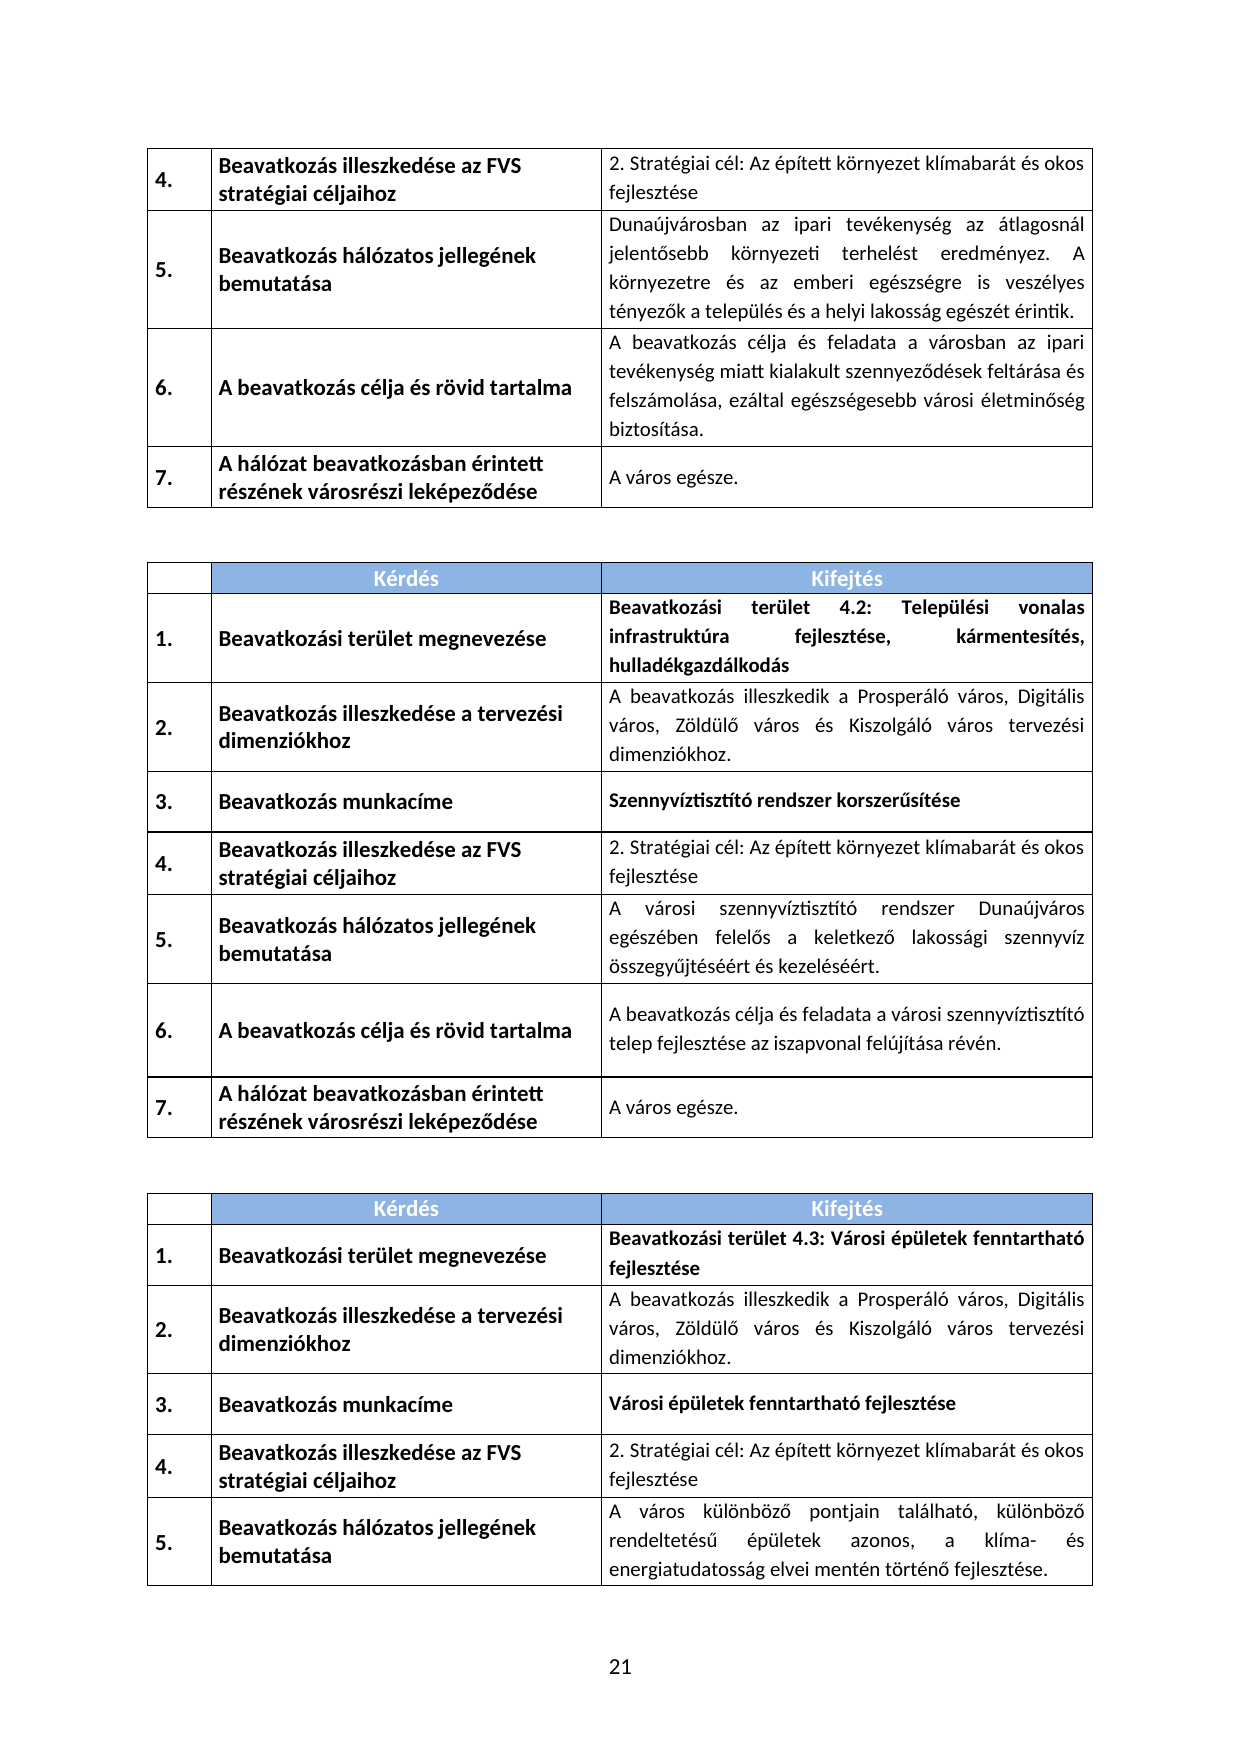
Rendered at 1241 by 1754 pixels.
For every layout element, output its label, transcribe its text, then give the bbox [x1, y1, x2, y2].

table_cell 6. [148, 984, 211, 1076]
table_cell Beavatkozási terület megnevezése [212, 1225, 601, 1285]
table_cell A beavatkozás célja és feladata a városi szennyvíztisztító telep fejlesztése az iszapvonal felújítása révén. [602, 984, 1092, 1076]
table_cell A beavatkozás célja és feladata a városban az ipari tevékenység miatt kialakult szennyeződések feltárása és felszámolása, ezáltal egészségesebb városi életminőség biztosítása. [602, 329, 1092, 446]
table_cell 3. [148, 1374, 211, 1434]
table_cell 5. [148, 895, 211, 983]
table_cell 4. [148, 833, 211, 894]
table_cell Városi épületek fenntartható fejlesztése [602, 1374, 1092, 1434]
table_cell A város különböző pontjain található, különböző rendeltetésű épületek azonos, a klíma- és energiatudatosság elvei mentén történő fejlesztése. [602, 1498, 1092, 1585]
table_cell Beavatkozási terület 4.3: Városi épületek fenntartható fejlesztése [602, 1225, 1092, 1285]
table_cell 3. [148, 772, 211, 831]
table_cell 5. [148, 211, 211, 328]
table_cell 7. [148, 447, 211, 507]
table_cell 2. Stratégiai cél: Az épített környezet klímabarát és okos fejlesztése [602, 149, 1092, 210]
table_cell Beavatkozás hálózatos jellegének bemutatása [212, 211, 601, 328]
table_cell 4. [148, 149, 211, 210]
table_header Kérdés [212, 1194, 601, 1224]
table_cell Szennyvíztisztító rendszer korszerűsítése [602, 772, 1092, 831]
table_cell 1. [148, 1225, 211, 1285]
table_header Kérdés [212, 563, 601, 593]
table_cell A hálózat beavatkozásban érintett részének városrészi leképeződése [212, 447, 601, 507]
table_cell A város egésze. [602, 1078, 1092, 1137]
table_cell Dunaújvárosban az ipari tevékenység az átlagosnál jelentősebb környezeti terhelést eredményez. A környezetre és az emberi egészségre is veszélyes tényezők a település és a helyi lakosság egészét érintik. [602, 211, 1092, 328]
table_cell 4. [148, 1435, 211, 1497]
table_header [148, 563, 211, 593]
table_cell A beavatkozás célja és rövid tartalma [212, 329, 601, 446]
table_header [148, 1194, 211, 1224]
table_cell 2. Stratégiai cél: Az épített környezet klímabarát és okos fejlesztése [602, 833, 1092, 894]
table_cell Beavatkozás munkacíme [212, 772, 601, 831]
table_cell 2. [148, 683, 211, 771]
table_cell Beavatkozási terület megnevezése [212, 594, 601, 682]
table_cell Beavatkozás illeszkedése az FVS stratégiai céljaihoz [212, 833, 601, 894]
table_cell Beavatkozás munkacíme [212, 1374, 601, 1434]
table_cell A beavatkozás illeszkedik a Prosperáló város, Digitális város, Zöldülő város és Kiszolgáló város tervezési dimenziókhoz. [602, 683, 1092, 771]
table_cell Beavatkozás illeszkedése az FVS stratégiai céljaihoz [212, 149, 601, 210]
table_cell 2. [148, 1286, 211, 1373]
table_cell Beavatkozási terület 4.2: Települési vonalas infrastruktúra fejlesztése, kármentesítés, hulladékgazdálkodás [602, 594, 1092, 682]
table_cell 7. [148, 1078, 211, 1137]
table_header Kifejtés [602, 1194, 1092, 1224]
table_cell Beavatkozás hálózatos jellegének bemutatása [212, 895, 601, 983]
table_cell 6. [148, 329, 211, 446]
table_cell A városi szennyvíztisztító rendszer Dunaújváros egészében felelős a keletkező lakossági szennyvíz összegyűjtéséért és kezeléséért. [602, 895, 1092, 983]
table_cell A hálózat beavatkozásban érintett részének városrészi leképeződése [212, 1078, 601, 1137]
table_cell Beavatkozás illeszkedése a tervezési dimenziókhoz [212, 683, 601, 771]
table_cell 5. [148, 1498, 211, 1585]
table_cell A beavatkozás illeszkedik a Prosperáló város, Digitális város, Zöldülő város és Kiszolgáló város tervezési dimenziókhoz. [602, 1286, 1092, 1373]
table_cell Beavatkozás hálózatos jellegének bemutatása [212, 1498, 601, 1585]
table_cell 1. [148, 594, 211, 682]
table_cell Beavatkozás illeszkedése a tervezési dimenziókhoz [212, 1286, 601, 1373]
table_header Kifejtés [602, 563, 1092, 593]
table_cell A beavatkozás célja és rövid tartalma [212, 984, 601, 1076]
table_cell 2. Stratégiai cél: Az épített környezet klímabarát és okos fejlesztése [602, 1435, 1092, 1497]
table_cell A város egésze. [602, 447, 1092, 507]
table_cell Beavatkozás illeszkedése az FVS stratégiai céljaihoz [212, 1435, 601, 1497]
